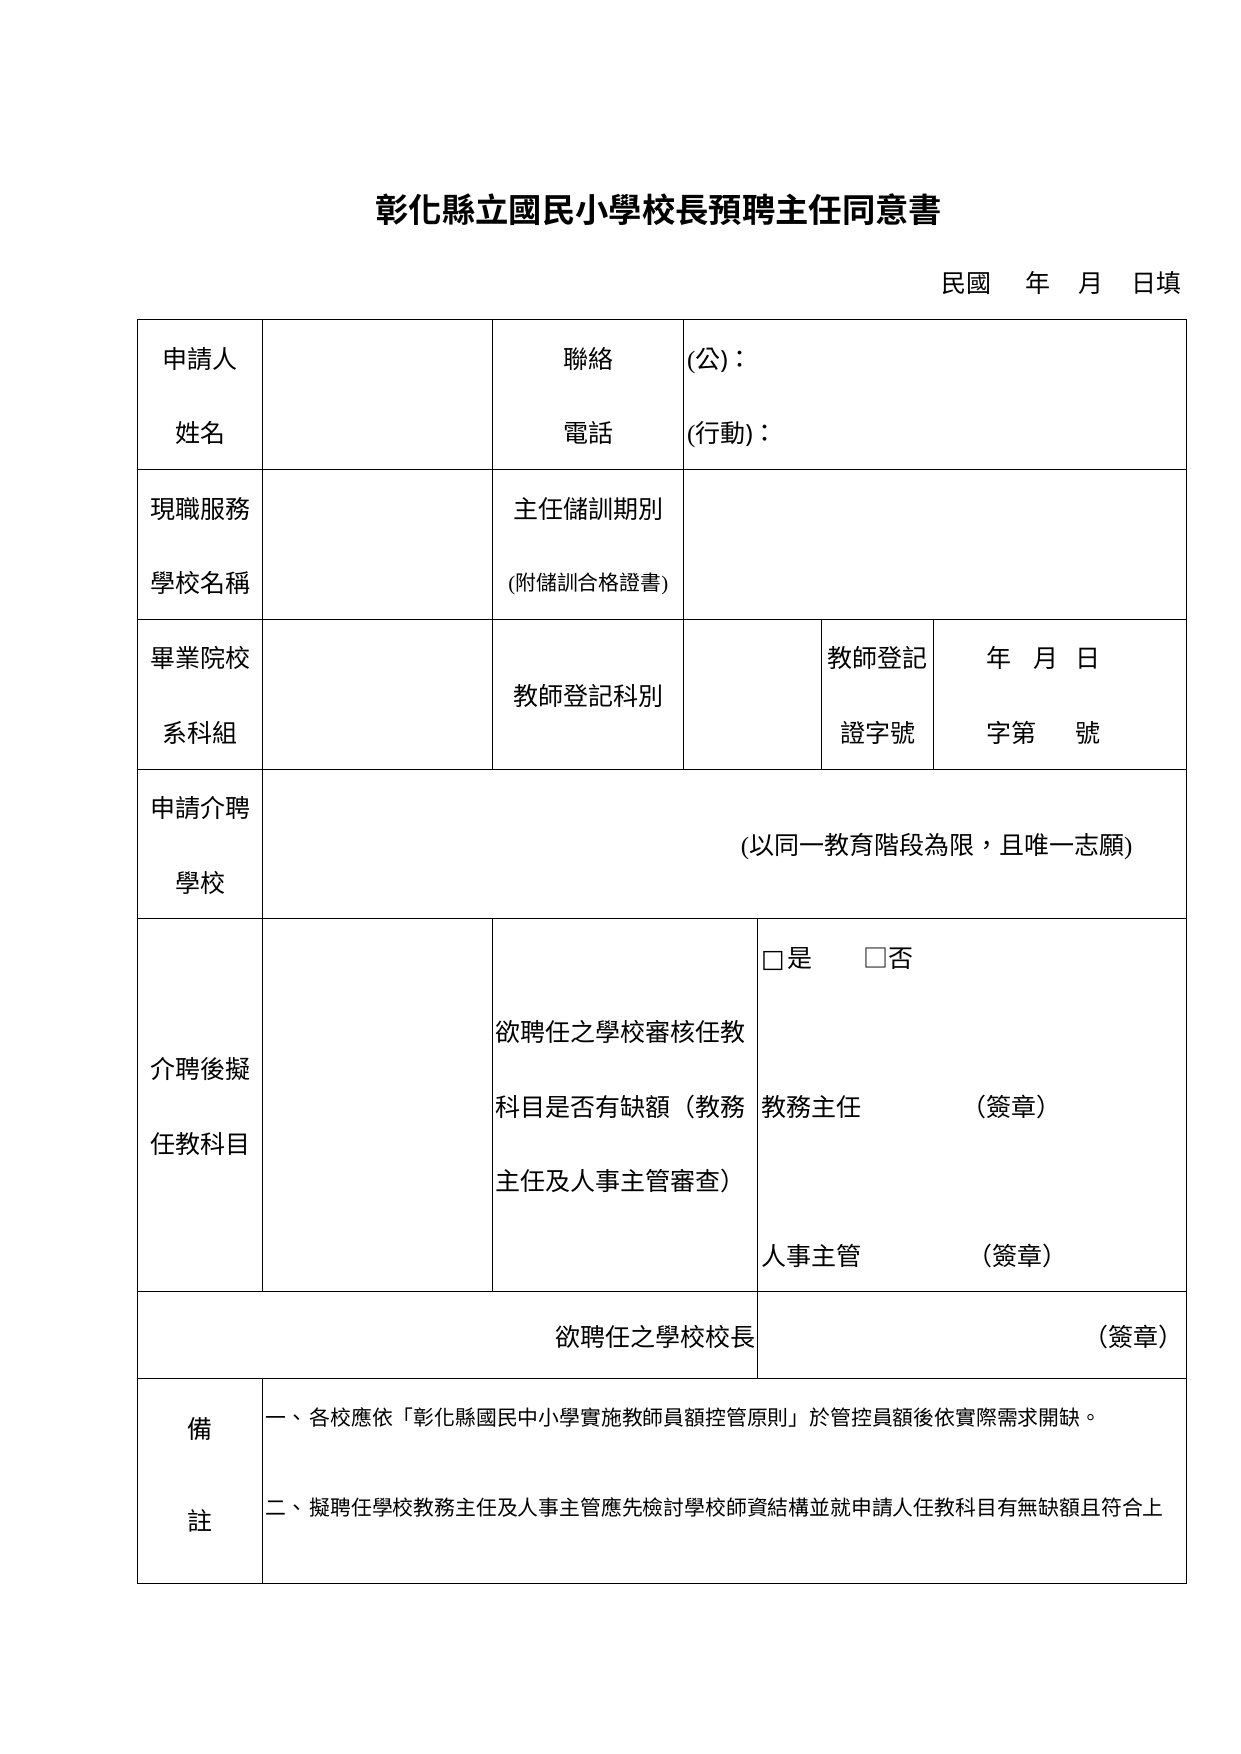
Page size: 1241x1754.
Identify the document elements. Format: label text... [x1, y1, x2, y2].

table_cell (以同一教育階段為限，且唯一志願) [263, 770, 1186, 918]
table_cell 申請介聘學校 [138, 770, 262, 918]
table_cell 教師登記科別 [493, 620, 683, 768]
table_cell （簽章） [758, 1292, 1186, 1378]
table_cell 是 □否 教務主任 （簽章） 人事主管 （簽章） [758, 919, 1186, 1291]
table_cell 教師登記證字號 [822, 620, 933, 768]
table_cell 介聘後擬任教科目 [138, 919, 262, 1291]
table_cell 備 註 [138, 1379, 262, 1582]
text 民國 年 月 日填 [136, 245, 1181, 319]
table_cell [684, 620, 821, 768]
table_header [263, 320, 492, 469]
table_cell 主任儲訓期別 (附儲訓合格證書) [493, 470, 683, 619]
table_header 申請人 姓名 [138, 320, 262, 469]
table_cell 現職服務學校名稱 [138, 470, 262, 619]
table_cell 欲聘任之學校校長 [138, 1292, 757, 1378]
table_cell [684, 470, 1186, 619]
table_header 聯絡 電話 [493, 320, 683, 469]
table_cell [263, 1379, 1186, 1582]
text 彰化縣立國民小學校長預聘主任同意書 [136, 170, 1181, 245]
table_cell [263, 919, 492, 1291]
table_cell 年 月 日 字第 號 [934, 620, 1186, 768]
table_header (公)： (行動)： [684, 320, 1186, 469]
table_cell [263, 470, 492, 619]
table_cell 畢業院校系科組 [138, 620, 262, 768]
table_cell 欲聘任之學校審核任教科目是否有缺額（教務主任及人事主管審查） [493, 919, 757, 1291]
table_cell [263, 620, 492, 768]
